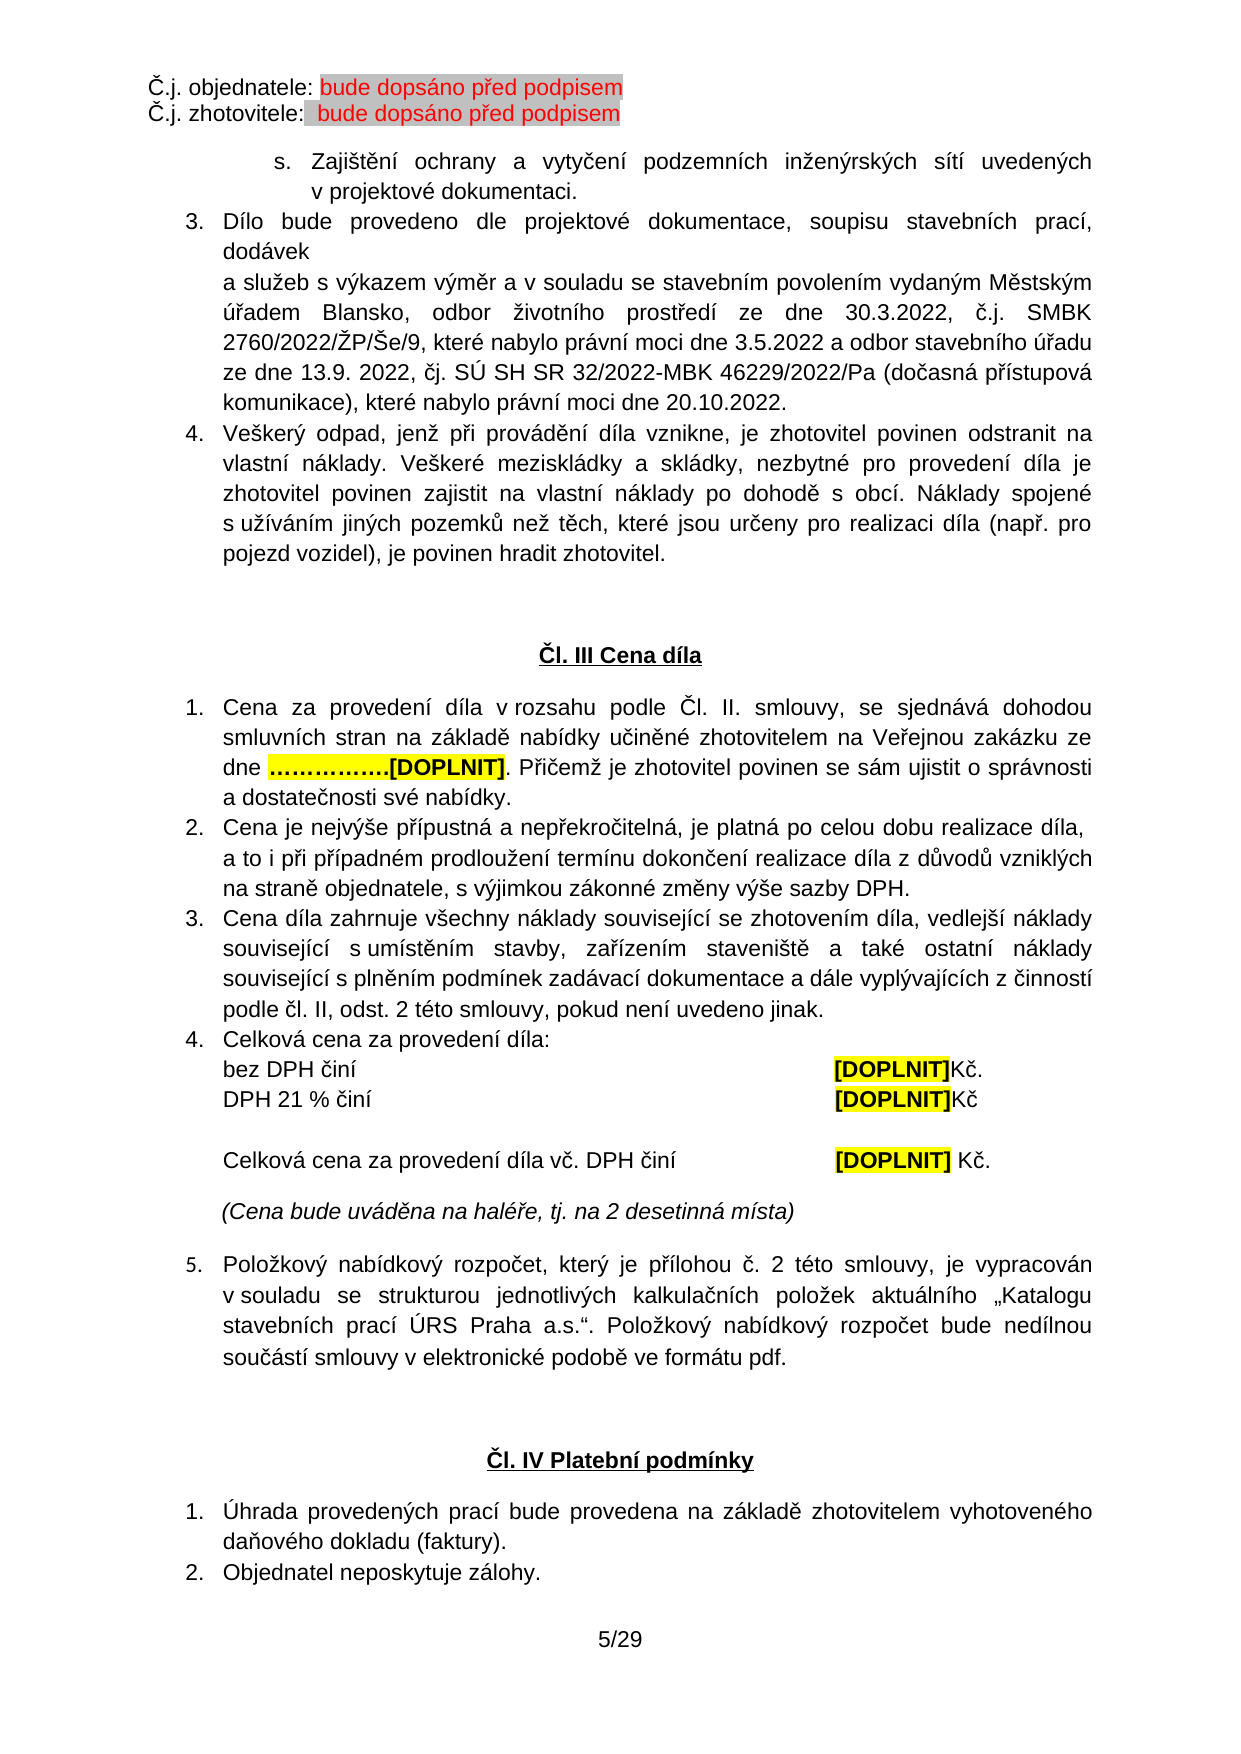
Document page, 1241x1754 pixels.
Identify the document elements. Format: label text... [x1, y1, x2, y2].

list Zajištění ochrany a vytyčení podzemních inženýrských sítí uvedených v projektové dokumentaci. [274, 148, 1093, 204]
list Veškerý odpad, jenž při provádění díla vznikne, je zhotovitel povinen odstranit na vlastní náklady. Veškeré meziskládky a skládky, nezbytné pro provedení díla je zhotovitel povinen zajistit na vlastní náklady po dohodě s obcí. Náklady spojené s užíváním jiných pozemků než těch, které jsou určeny pro realizaci díla (např. pro pojezd vozidel), je povinen hradit zhotovitel. [185, 419, 1093, 567]
list Celková cena za provedení díla vč. DPH činí [DOPLNIT] Kč. [223, 1147, 835, 1173]
list bez DPH činí [DOPLNIT]Kč. [223, 1056, 834, 1082]
list Dílo bude provedeno dle projektové dokumentace, soupisu stavebních prací, dodávek a služeb s výkazem výměr a v souladu se stavebním povolením vydaným Městským úřadem Blansko, odbor životního prostředí ze dne 30.3.2022, č.j. SMBK 2760/2022/ŽP/Še/9, které nabylo právní moci dne 3.5.2022 a odbor stavebního úřadu ze dne 13.9. 2022, čj. SÚ SH SR 32/2022-MBK 46229/2022/Pa (dočasná přístupová komunikace), které nabylo právní moci dne 20.10.2022. [185, 208, 1093, 416]
text (Cena bude uváděna na haléře, tj. na 2 desetinná místa) [148, 1198, 1093, 1224]
list Celková cena za provedení díla vč. DPH činí [DOPLNIT] Kč. [951, 1147, 1093, 1173]
list Cena je nejvýše přípustná a nepřekročitelná, je platná po celou dobu realizace díla, a to i při případném prodloužení termínu dokončení realizace díla z důvodů vzniklých na straně objednatele, s výjimkou zákonné změny výše sazby DPH. [185, 814, 1093, 901]
list Celková cena za provedení díla: [185, 1026, 1093, 1052]
list bez DPH činí [DOPLNIT]Kč. [950, 1056, 1093, 1082]
text Čl. IV Platební podmínky [148, 1447, 1093, 1473]
list Objednatel neposkytuje zálohy. [185, 1558, 1093, 1585]
text Čl. III Cena díla [148, 642, 1093, 669]
list Položkový nabídkový rozpočet, který je přílohou č. 2 této smlouvy, je vypracován v souladu se strukturou jednotlivých kalkulačních položek aktuálního „Katalogu stavebních prací ÚRS Praha a.s.“. Položkový nabídkový rozpočet bude nedílnou součástí smlouvy v elektronické podobě ve formátu pdf. [185, 1250, 1093, 1371]
list Cena díla zahrnuje všechny náklady související se zhotovením díla, vedlejší náklady související s umístěním stavby, zařízením staveniště a také ostatní náklady související s plněním podmínek zadávací dokumentace a dále vyplývajících z činností podle čl. II, odst. 2 této smlouvy, pokud není uvedeno jinak. [185, 905, 1093, 1022]
list DPH 21 % činí [DOPLNIT]Kč [223, 1086, 1093, 1143]
list Úhrada provedených prací bude provedena na základě zhotovitelem vyhotoveného daňového dokladu (faktury). [185, 1498, 1093, 1554]
list Cena za provedení díla v rozsahu podle Čl. II. smlouvy, se sjednává dohodou smluvních stran na základě nabídky učiněné zhotovitelem na Veřejnou zakázku ze dne …………….[DOPLNIT]. Přičemž je zhotovitel povinen se sám ujistit o správnosti a dostatečnosti své nabídky. [185, 693, 1093, 810]
